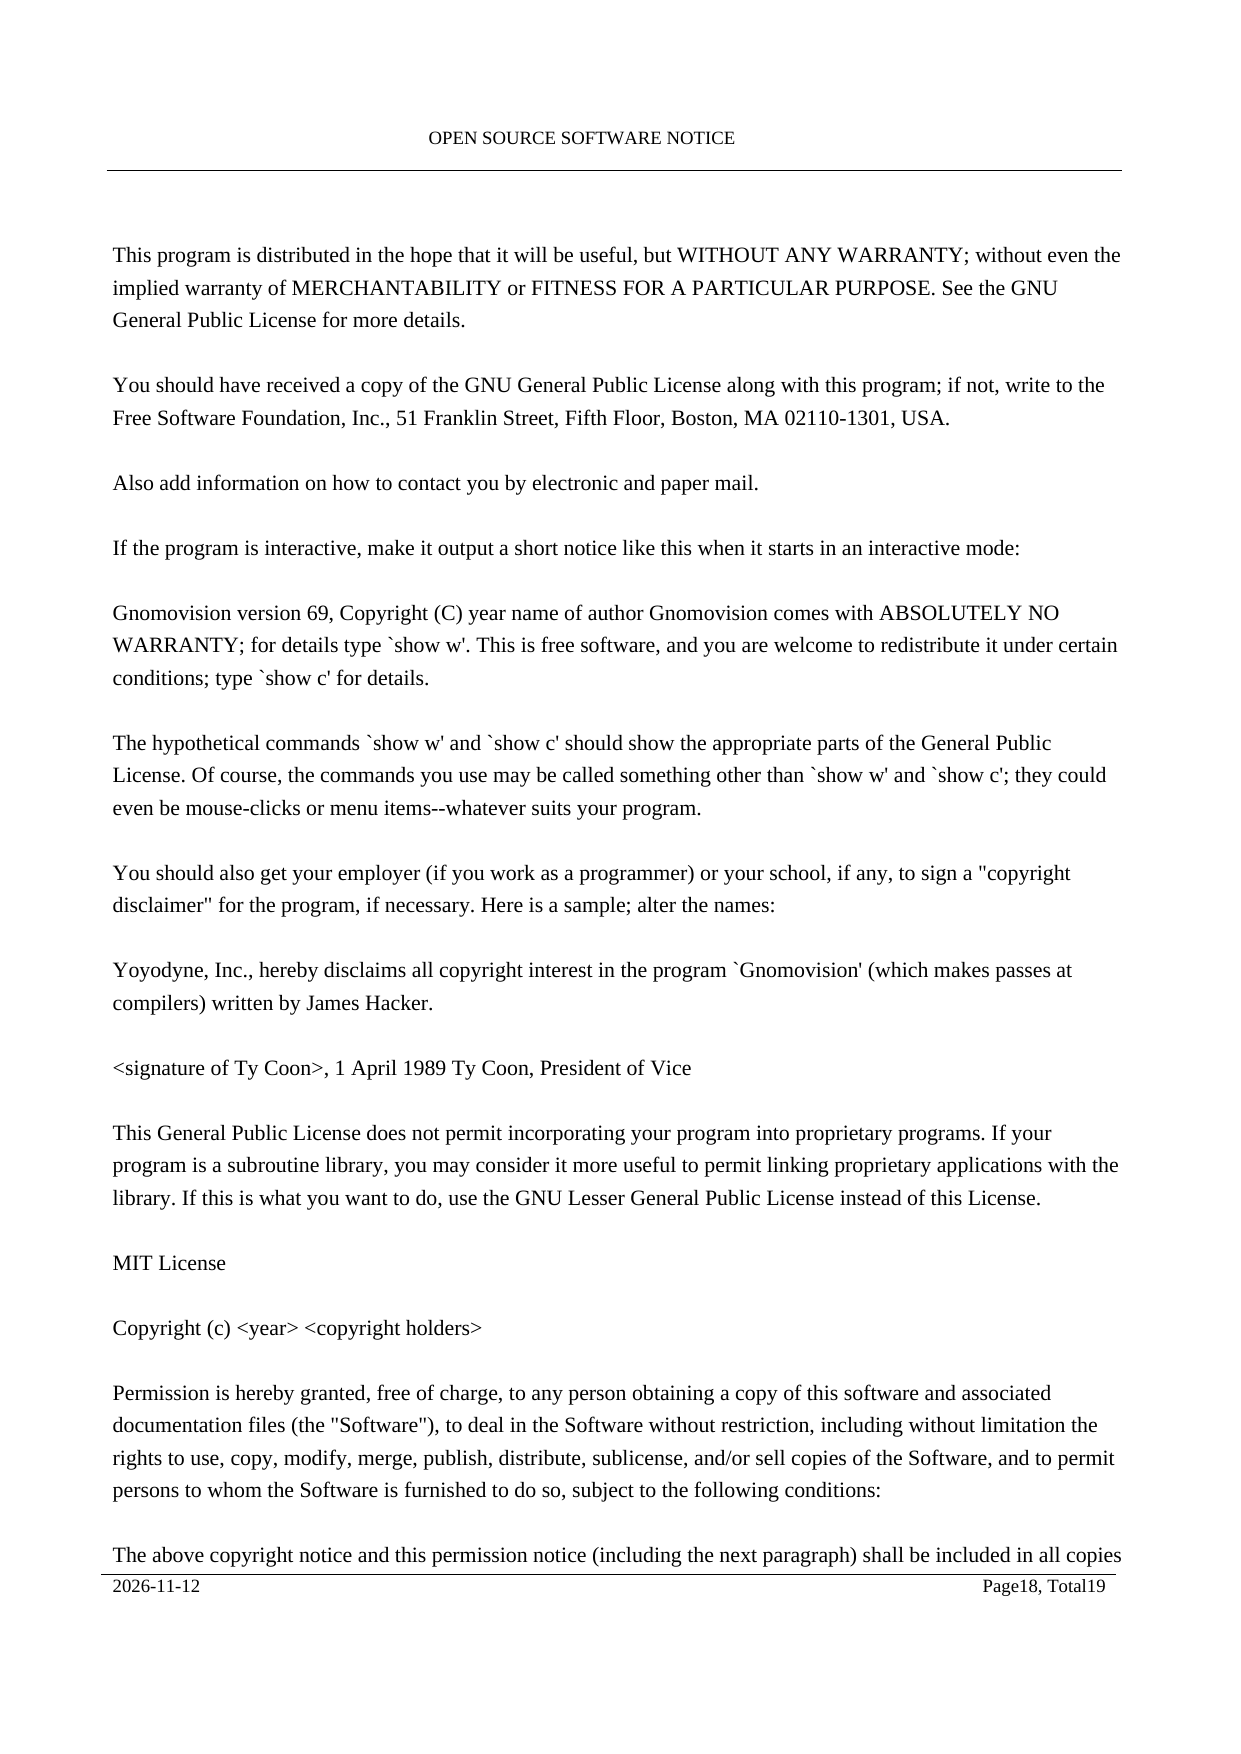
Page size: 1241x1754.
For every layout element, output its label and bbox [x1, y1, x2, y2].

text [112, 206, 1128, 1571]
